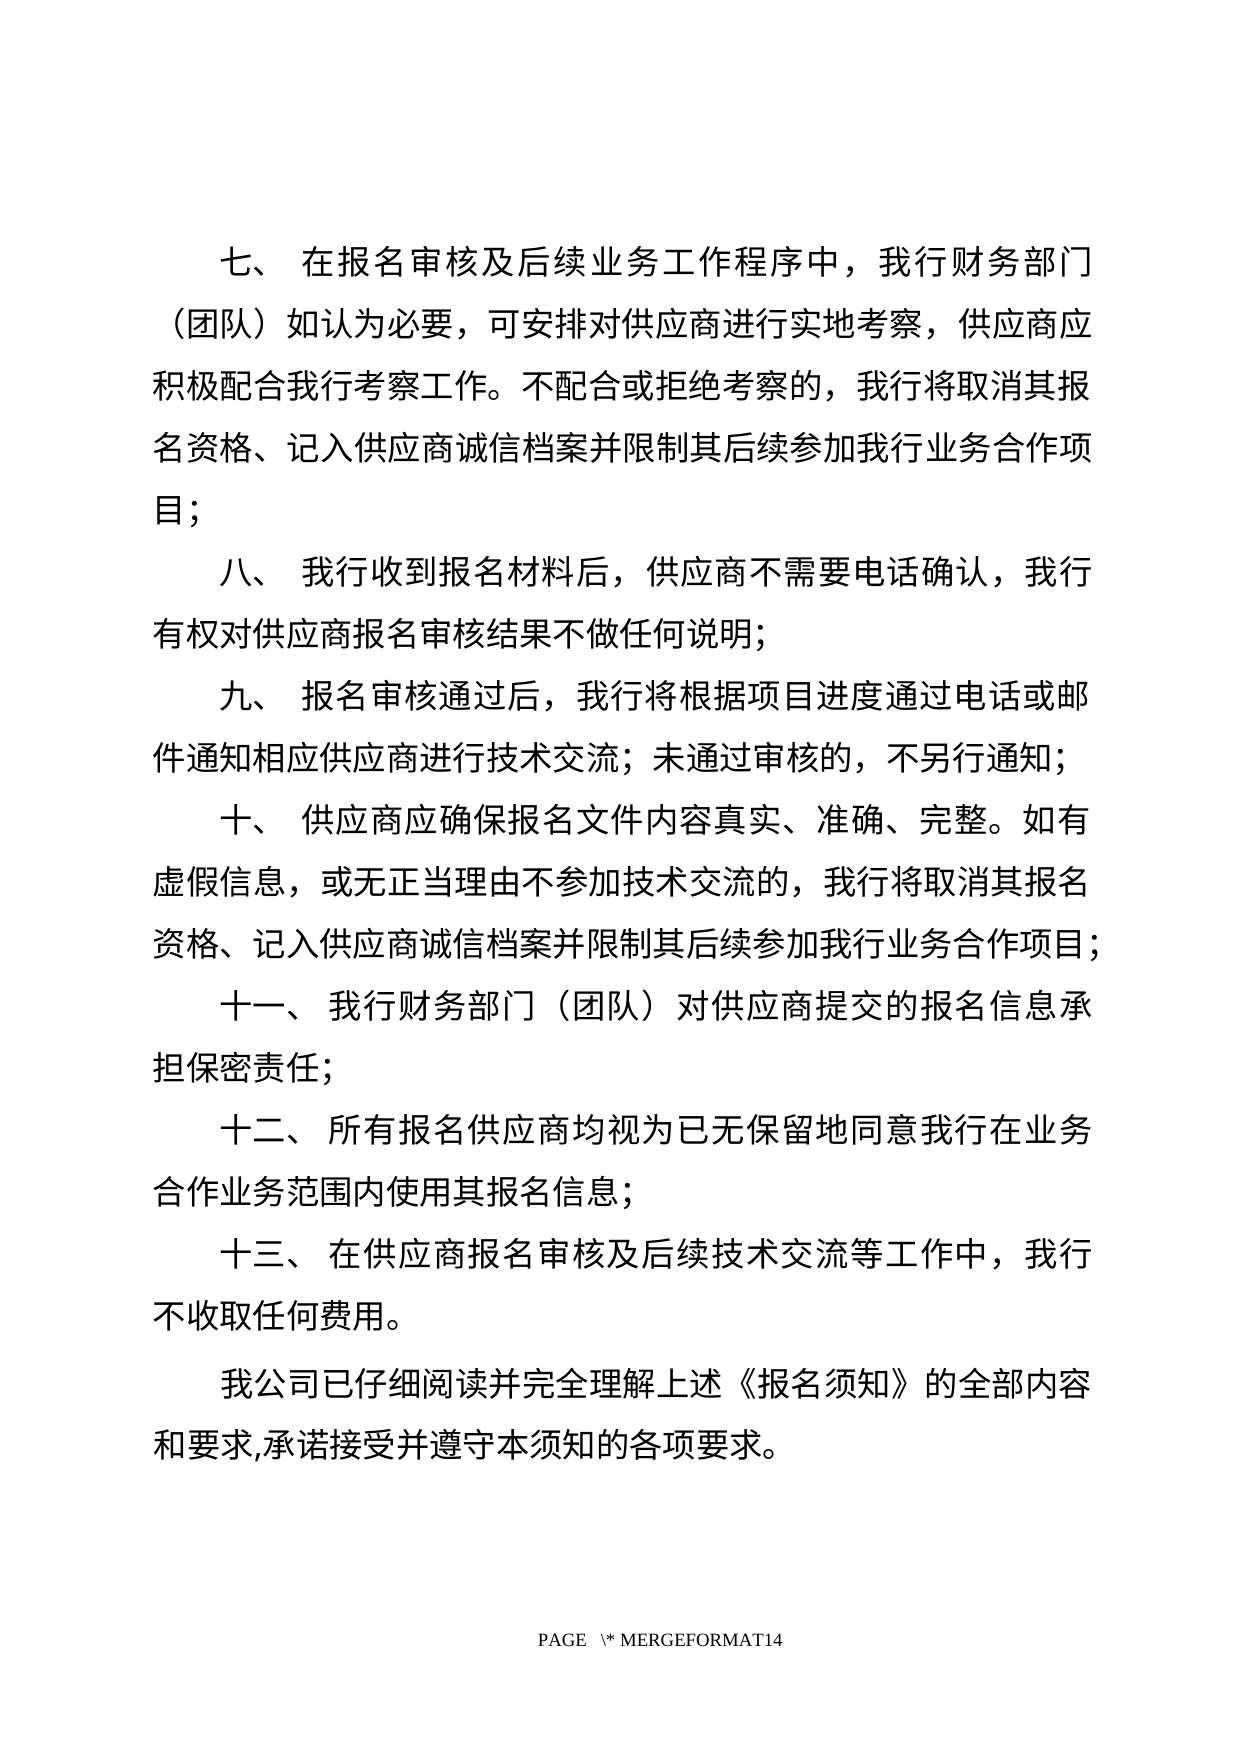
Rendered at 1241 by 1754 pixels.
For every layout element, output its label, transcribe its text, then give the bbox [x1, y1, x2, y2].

list 在报名审核及后续业务工作程序中，我行财务部门（团队）如认为必要，可安排对供应商进行实地考察，供应商应积极配合我行考察工作。不配合或拒绝考察的，我行将取消其报名资格、记入供应商诚信档案并限制其后续参加我行业务合作项目； [152, 229, 1092, 539]
list 我行财务部门（团队）对供应商提交的报名信息承担保密责任； [152, 973, 1092, 1097]
list 我行收到报名材料后，供应商不需要电话确认，我行有权对供应商报名审核结果不做任何说明； [152, 539, 1092, 663]
list 供应商应确保报名文件内容真实、准确、完整。如有虚假信息，或无正当理由不参加技术交流的，我行将取消其报名资格、记入供应商诚信档案并限制其后续参加我行业务合作项目； [152, 787, 1092, 973]
text 我公司已仔细阅读并完全理解上述《报名须知》的全部内容和要求,承诺接受并遵守本须知的各项要求。 [153, 1345, 1092, 1468]
list 在供应商报名审核及后续技术交流等工作中，我行不收取任何费用。 [152, 1221, 1092, 1345]
list 报名审核通过后，我行将根据项目进度通过电话或邮件通知相应供应商进行技术交流；未通过审核的，不另行通知； [152, 663, 1092, 787]
list 所有报名供应商均视为已无保留地同意我行在业务合作业务范围内使用其报名信息； [152, 1097, 1092, 1221]
